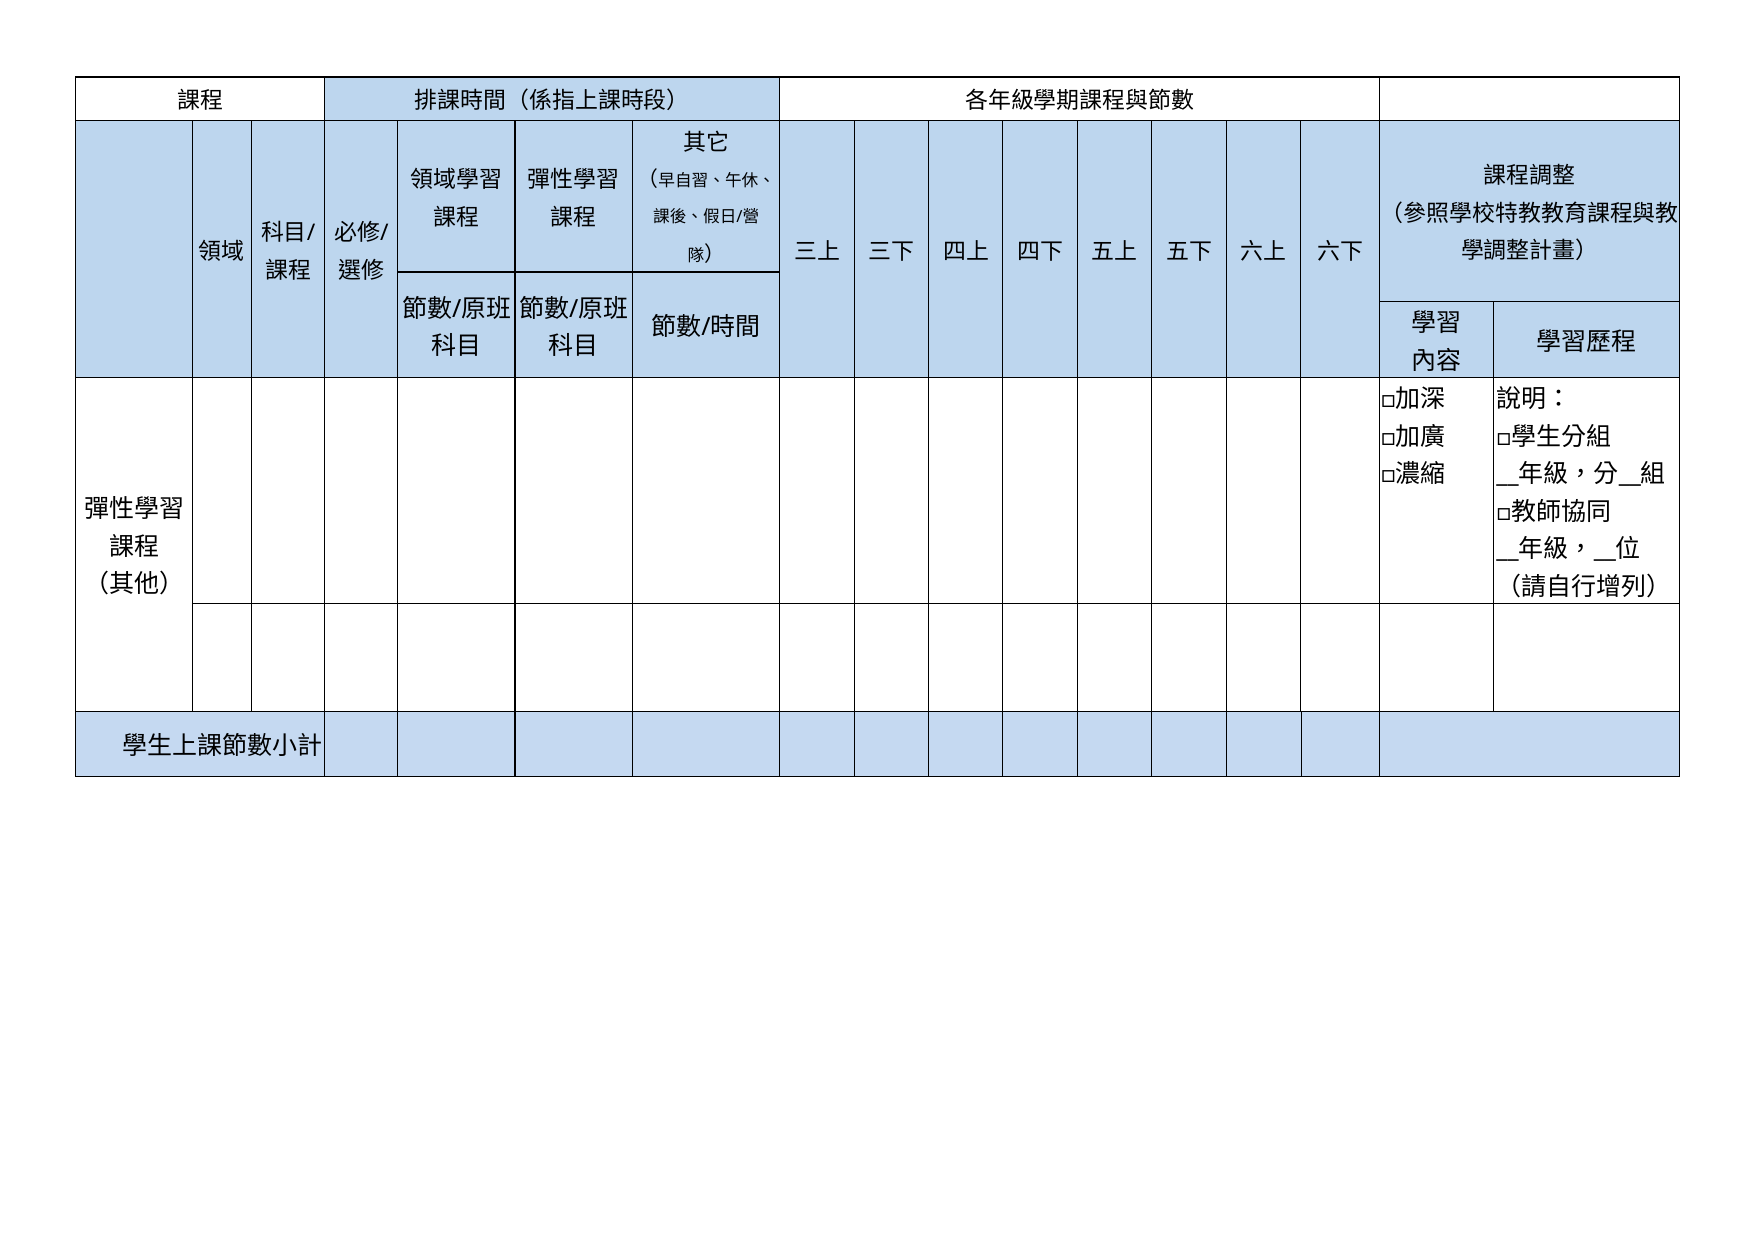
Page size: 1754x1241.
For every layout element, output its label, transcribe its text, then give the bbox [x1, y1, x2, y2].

table_cell 彈性學習 課程 [516, 121, 632, 271]
table_cell 節數/原班科目 [516, 273, 632, 377]
table_cell [633, 604, 779, 711]
table_cell [325, 604, 397, 711]
table_cell 節數/時間 [633, 273, 779, 377]
table_cell 必修/選修 [325, 121, 397, 377]
table_cell [780, 378, 854, 603]
table_cell [855, 604, 928, 711]
table_cell 四上 [929, 121, 1002, 377]
table_cell [855, 712, 928, 776]
table_cell [193, 604, 251, 711]
table_cell [1003, 378, 1077, 603]
table_cell [929, 604, 1002, 711]
table_cell [76, 121, 192, 377]
table_cell [325, 378, 397, 603]
table_cell [1078, 604, 1151, 711]
table_cell [1078, 378, 1151, 603]
table_cell [398, 712, 514, 776]
table_cell 科目/課程 [252, 121, 324, 377]
table_cell [1152, 712, 1226, 776]
table_header 排課時間（係指上課時段） [325, 78, 779, 120]
table_header 各年級學期課程與節數 [780, 78, 1379, 120]
table_cell [929, 378, 1002, 603]
table_cell 領域 [193, 121, 251, 377]
table_cell 彈性學習課程 （其他） [76, 378, 192, 711]
table_cell 三下 [855, 121, 928, 377]
table_cell [1227, 378, 1300, 603]
table_cell [1003, 712, 1077, 776]
table_cell [929, 712, 1002, 776]
table_cell 四下 [1003, 121, 1077, 377]
table_cell 學習歷程 [1494, 302, 1679, 377]
table_cell 三上 [780, 121, 854, 377]
table_cell 學習 內容 [1380, 302, 1493, 377]
table_cell [252, 604, 324, 711]
table_cell 領域學習 課程 [398, 121, 514, 271]
table_cell [516, 712, 632, 776]
table_cell 六下 [1301, 121, 1379, 377]
table_cell [516, 604, 632, 711]
table_cell □加深 □加廣 □濃縮 [1380, 378, 1493, 603]
table_cell 六上 [1227, 121, 1300, 377]
table_cell 節數/原班科目 [398, 273, 514, 377]
table_cell [1078, 712, 1151, 776]
table_cell [252, 378, 324, 603]
table_cell [1380, 604, 1493, 711]
table_cell [325, 712, 397, 776]
table_cell 其它 （早自習、午休、課後、假日/營隊） [633, 121, 779, 271]
table_cell 學生上課節數小計 [76, 712, 324, 776]
table_cell [633, 378, 779, 603]
table_cell [1152, 604, 1226, 711]
table_cell [780, 604, 854, 711]
table_cell 五上 [1078, 121, 1151, 377]
table_cell [1301, 604, 1379, 711]
table_cell [1494, 604, 1679, 711]
table_cell [398, 604, 514, 711]
table_cell [1302, 712, 1379, 776]
table_cell 說明： □學生分組 __年級，分__組 □教師協同 __年級，__位 （請自行增列） [1494, 378, 1679, 603]
table_header 課程 [76, 78, 324, 120]
table_cell [1003, 604, 1077, 711]
table_cell [633, 712, 779, 776]
table_cell [1227, 712, 1301, 776]
table_cell [1152, 378, 1226, 603]
table_cell 課程調整 （參照學校特教教育課程與教學調整計畫） [1380, 121, 1679, 301]
table_header [1380, 78, 1679, 120]
table_cell [1301, 378, 1379, 603]
table_cell [516, 378, 632, 603]
table_cell [1227, 604, 1300, 711]
table_cell [193, 378, 251, 603]
table_cell 五下 [1152, 121, 1226, 377]
table_cell [1380, 712, 1679, 776]
table_cell [855, 378, 928, 603]
table_cell [398, 378, 514, 603]
table_cell [780, 712, 854, 776]
